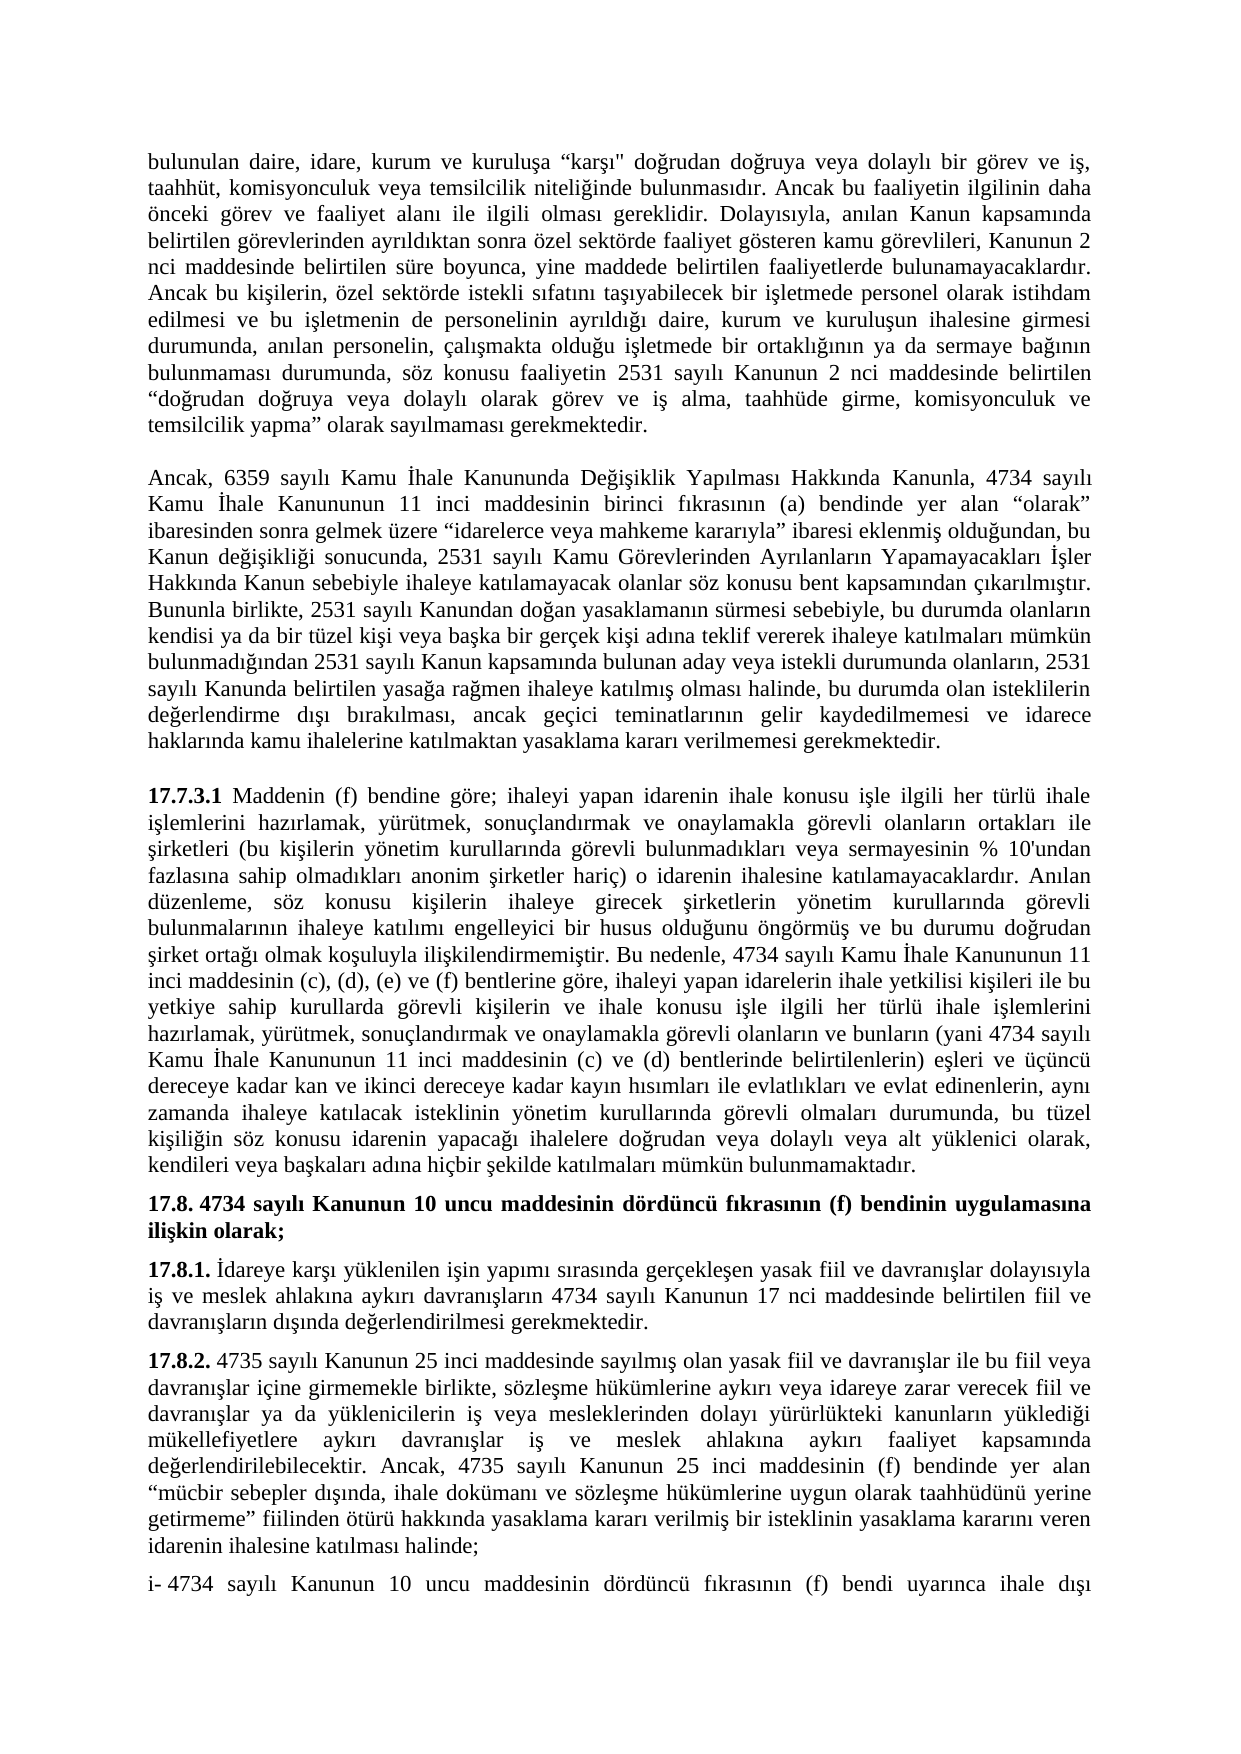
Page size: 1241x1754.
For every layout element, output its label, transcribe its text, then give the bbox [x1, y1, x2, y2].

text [148, 1571, 1092, 1597]
text 17.8.1. İdareye karşı yüklenilen işin yapımı sırasında gerçekleşen yasak fiil ve davranışlar dolayısıyla iş ve meslek ahlakına aykırı davranışların 4734 sayılı Kanunun 17 nci maddesinde belirtilen fiil ve davranışların dışında değerlendirilmesi gerekmektedir. [148, 1256, 1092, 1335]
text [148, 148, 1092, 438]
text Ancak, 6359 sayılı Kamu İhale Kanununda Değişiklik Yapılması Hakkında Kanunla, 4734 sayılı Kamu İhale Kanununun 11 inci maddesinin birinci fıkrasının (a) bendinde yer alan “olarak” ibaresinden sonra gelmek üzere “idarelerce veya mahkeme kararıyla” ibaresi eklenmiş olduğundan, bu Kanun değişikliği sonucunda, 2531 sayılı Kamu Görevlerinden Ayrılanların Yapamayacakları İşler Hakkında Kanun sebebiyle ihaleye katılamayacak olanlar söz konusu bent kapsamından çıkarılmıştır. Bununla birlikte, 2531 sayılı Kanundan doğan yasaklamanın sürmesi sebebiyle, bu durumda olanların kendisi ya da bir tüzel kişi veya başka bir gerçek kişi adına teklif vererek ihaleye katılmaları mümkün bulunmadığından 2531 sayılı Kanun kapsamında bulunan aday veya istekli durumunda olanların, 2531 sayılı Kanunda belirtilen yasağa rağmen ihaleye katılmış olması halinde, bu durumda olan isteklilerin değerlendirme dışı bırakılması, ancak geçici teminatlarının gelir kaydedilmemesi ve idarece haklarında kamu ihalelerine katılmaktan yasaklama kararı verilmemesi gerekmektedir. [148, 464, 1092, 754]
text 17.8.2. 4735 sayılı Kanunun 25 inci maddesinde sayılmış olan yasak fiil ve davranışlar ile bu fiil veya davranışlar içine girmemekle birlikte, sözleşme hükümlerine aykırı veya idareye zarar verecek fiil ve davranışlar ya da yüklenicilerin iş veya mesleklerinden dolayı yürürlükteki kanunların yüklediği mükellefiyetlere aykırı davranışlar iş ve meslek ahlakına aykırı faaliyet kapsamında değerlendirilebilecektir. Ancak, 4735 sayılı Kanunun 25 inci maddesinin (f) bendinde yer alan “mücbir sebepler dışında, ihale dokümanı ve sözleşme hükümlerine uygun olarak taahhüdünü yerine getirmeme” fiilinden ötürü hakkında yasaklama kararı verilmiş bir isteklinin yasaklama kararını veren idarenin ihalesine katılması halinde; [148, 1347, 1092, 1558]
text 17.7.3.1 Maddenin (f) bendine göre; ihaleyi yapan idarenin ihale konusu işle ilgili her türlü ihale işlemlerini hazırlamak, yürütmek, sonuçlandırmak ve onaylamakla görevli olanların ortakları ile şirketleri (bu kişilerin yönetim kurullarında görevli bulunmadıkları veya sermayesinin % 10'undan fazlasına sahip olmadıkları anonim şirketler hariç) o idarenin ihalesine katılamayacaklardır. Anılan düzenleme, söz konusu kişilerin ihaleye girecek şirketlerin yönetim kurullarında görevli bulunmalarının ihaleye katılımı engelleyici bir husus olduğunu öngörmüş ve bu durumu doğrudan şirket ortağı olmak koşuluyla ilişkilendirmemiştir. Bu nedenle, 4734 sayılı Kamu İhale Kanununun 11 inci maddesinin (c), (d), (e) ve (f) bentlerine göre, ihaleyi yapan idarelerin ihale yetkilisi kişileri ile bu yetkiye sahip kurullarda görevli kişilerin ve ihale konusu işle ilgili her türlü ihale işlemlerini hazırlamak, yürütmek, sonuçlandırmak ve onaylamakla görevli olanların ve bunların (yani 4734 sayılı Kamu İhale Kanununun 11 inci maddesinin (c) ve (d) bentlerinde belirtilenlerin) eşleri ve üçüncü dereceye kadar kan ve ikinci dereceye kadar kayın hısımları ile evlatlıkları ve evlat edinenlerin, aynı zamanda ihaleye katılacak isteklinin yönetim kurullarında görevli olmaları durumunda, bu tüzel kişiliğin söz konusu idarenin yapacağı ihalelere doğrudan veya dolaylı veya alt yüklenici olarak, kendileri veya başkaları adına hiçbir şekilde katılmaları mümkün bulunmamaktadır. [148, 783, 1092, 1178]
text 17.8. 4734 sayılı Kanunun 10 uncu maddesinin dördüncü fıkrasının (f) bendinin uygulamasına ilişkin olarak; [148, 1190, 1092, 1243]
